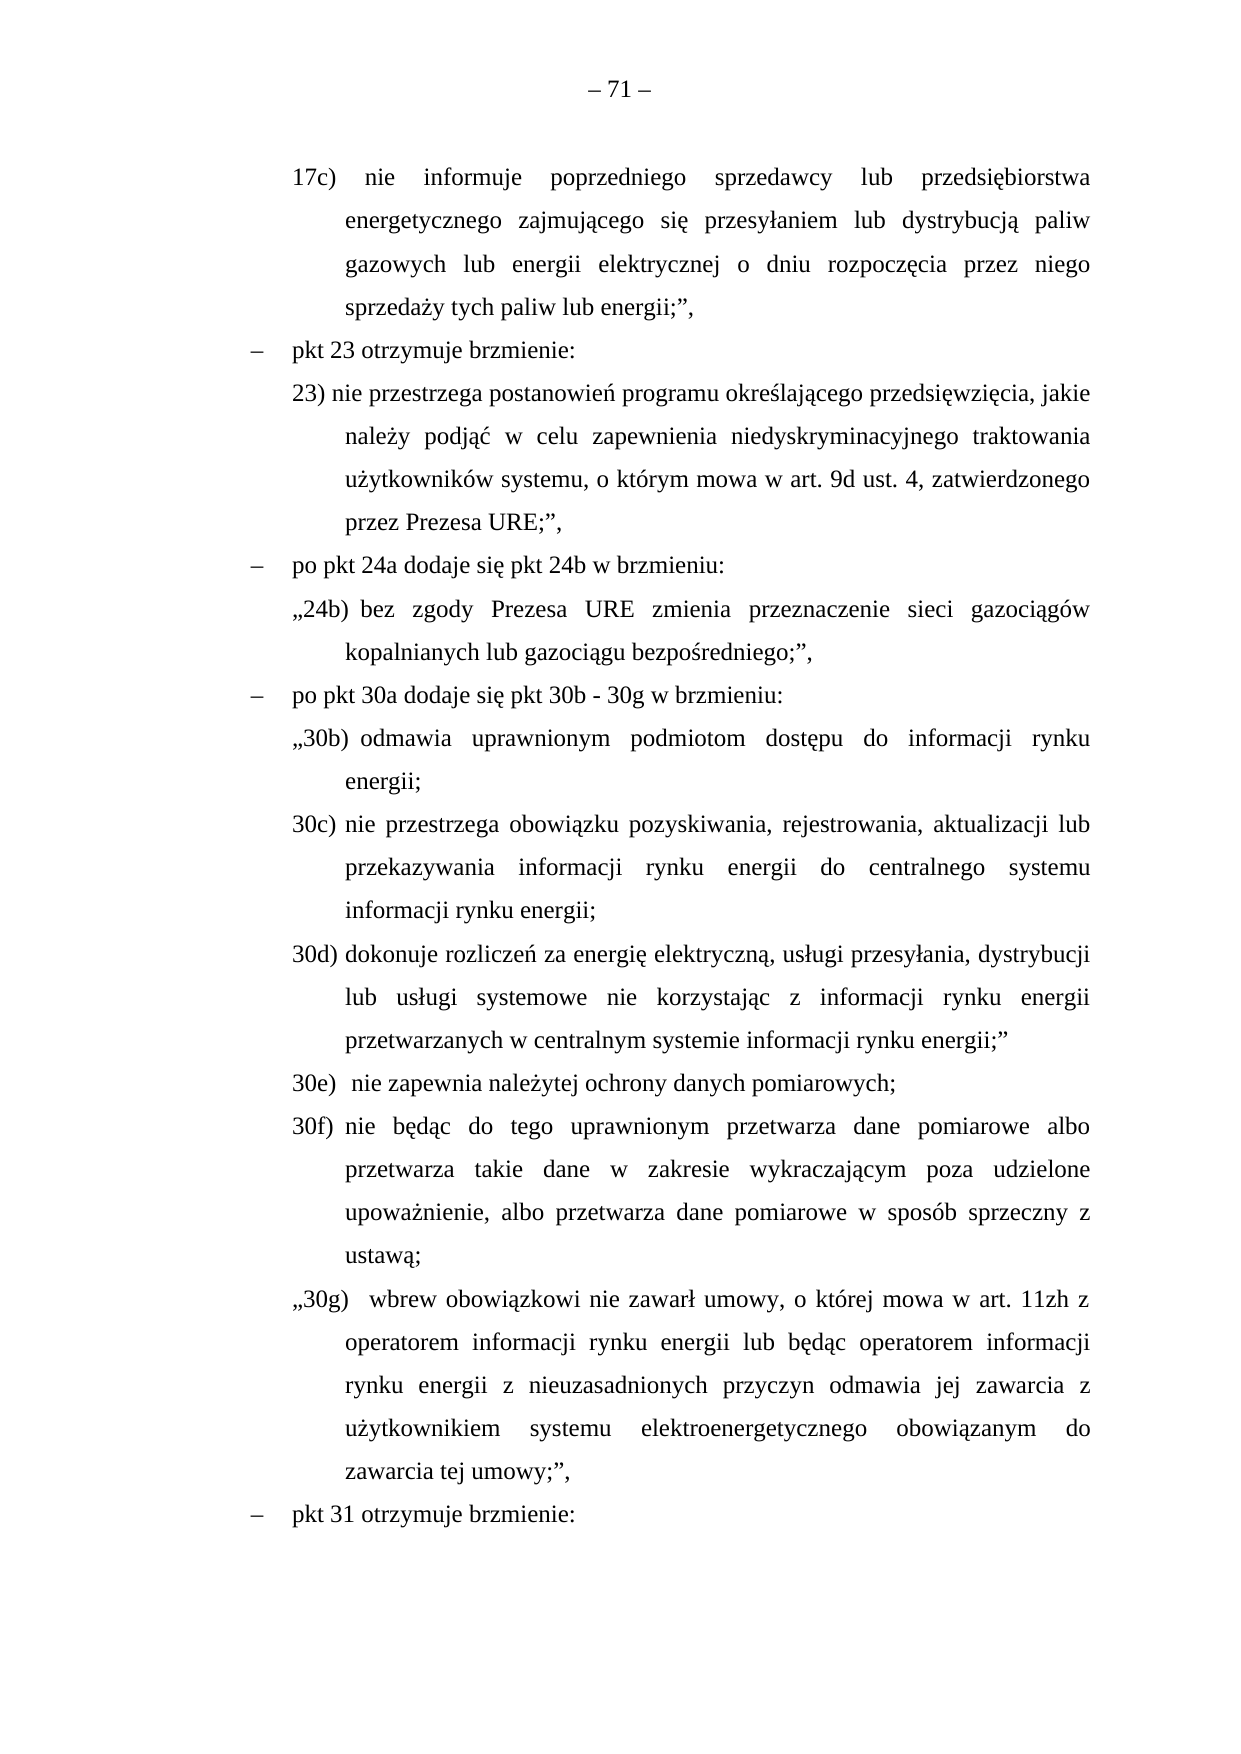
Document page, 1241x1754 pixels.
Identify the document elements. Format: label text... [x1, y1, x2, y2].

text „30b) odmawia uprawnionym podmiotom dostępu do informacji rynku energii; [292, 723, 1091, 795]
text – po pkt 30a dodaje się pkt 30b - 30g w brzmieniu: [251, 680, 1091, 709]
text 30d) dokonuje rozliczeń za energię elektryczną, usługi przesyłania, dystrybucji lub usługi systemowe nie korzystając z informacji rynku energii przetwarzanych w centralnym systemie informacji rynku energii;” [292, 939, 1091, 1054]
text – pkt 31 otrzymuje brzmienie: [251, 1499, 1091, 1528]
text 30e) nie zapewnia należytej ochrony danych pomiarowych; [292, 1068, 1091, 1097]
text „30g) wbrew obowiązkowi nie zawarł umowy, o której mowa w art. 11zh z operatorem informacji rynku energii lub będąc operatorem informacji rynku energii z nieuzasadnionych przyczyn odmawia jej zawarcia z użytkownikiem systemu elektroenergetycznego obowiązanym do zawarcia tej umowy;”, [292, 1284, 1091, 1485]
text – po pkt 24a dodaje się pkt 24b w brzmieniu: [251, 551, 1091, 579]
text – pkt 23 otrzymuje brzmienie: [251, 335, 1091, 364]
text 23) nie przestrzega postanowień programu określającego przedsięwzięcia, jakie należy podjąć w celu zapewnienia niedyskryminacyjnego traktowania użytkowników systemu, o którym mowa w art. 9d ust. 4, zatwierdzonego przez Prezesa URE;”, [292, 378, 1091, 536]
text 17c) nie informuje poprzedniego sprzedawcy lub przedsiębiorstwa energetycznego zajmującego się przesyłaniem lub dystrybucją paliw gazowych lub energii elektrycznej o dniu rozpoczęcia przez niego sprzedaży tych paliw lub energii;”, [292, 162, 1091, 321]
text „24b) bez zgody Prezesa URE zmienia przeznaczenie sieci gazociągów kopalnianych lub gazociągu bezpośredniego;”, [292, 594, 1091, 666]
text 30c) nie przestrzega obowiązku pozyskiwania, rejestrowania, aktualizacji lub przekazywania informacji rynku energii do centralnego systemu informacji rynku energii; [292, 809, 1091, 924]
text 30f) nie będąc do tego uprawnionym przetwarza dane pomiarowe albo przetwarza takie dane w zakresie wykraczającym poza udzielone upoważnienie, albo przetwarza dane pomiarowe w sposób sprzeczny z ustawą; [292, 1111, 1091, 1269]
